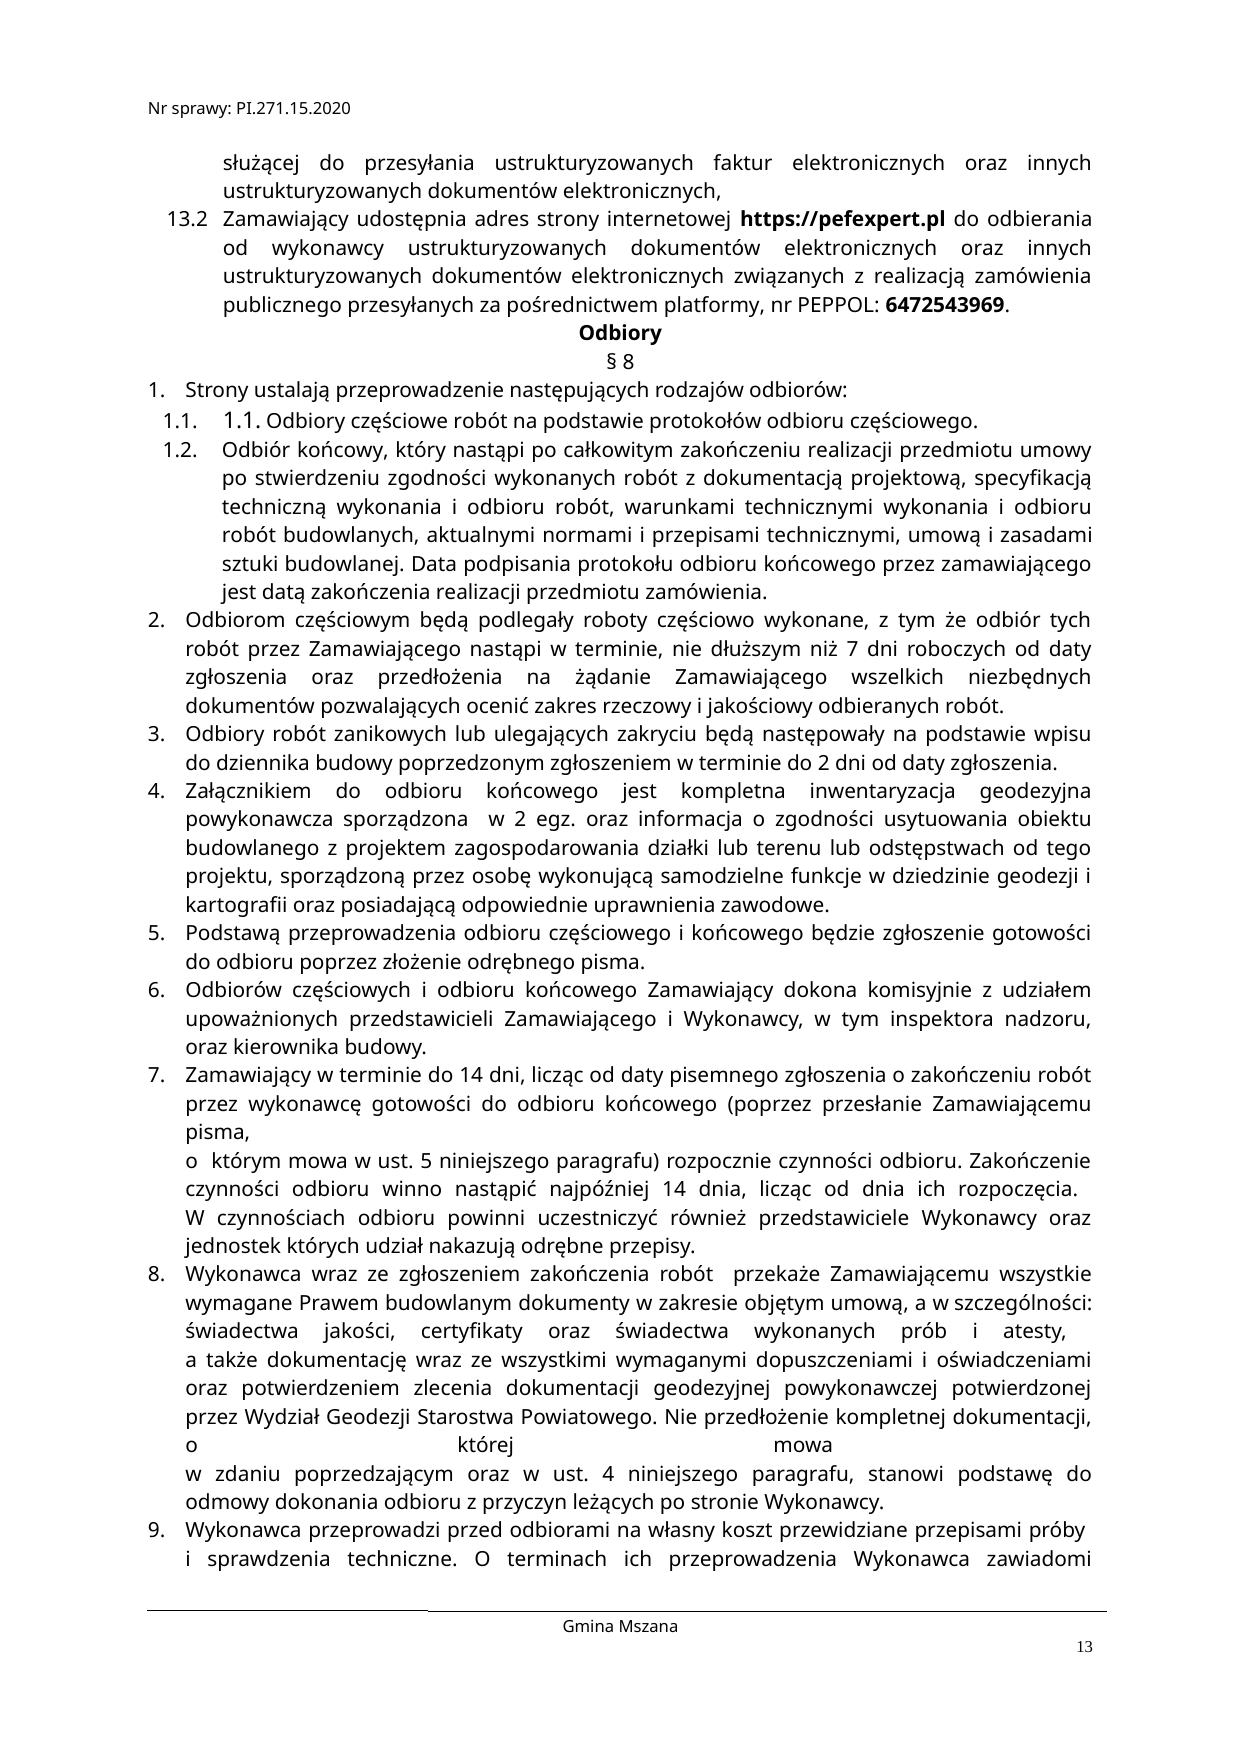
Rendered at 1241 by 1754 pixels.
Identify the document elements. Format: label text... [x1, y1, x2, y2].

text Odbiory [148, 318, 1092, 347]
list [166, 148, 1092, 204]
text 3. Odbiory robót zanikowych lub ulegających zakryciu będą następowały na podstawie wpisu do dziennika budowy poprzedzonym zgłoszeniem w terminie do 2 dni od daty zgłoszenia. [148, 719, 1092, 776]
list Załącznikiem do odbioru końcowego jest kompletna inwentaryzacja geodezyjna powykonawcza sporządzona w 2 egz. oraz informacja o zgodności usytuowania obiektu budowlanego z projektem zagospodarowania działki lub terenu lub odstępstwach od tego projektu, sporządzoną przez osobę wykonującą samodzielne funkcje w dziedzinie geodezji i kartografii oraz posiadającą odpowiednie uprawnienia zawodowe. [148, 776, 1092, 918]
list Strony ustalają przeprowadzenie następujących rodzajów odbiorów: [148, 375, 1092, 404]
list 1.1. Odbiory częściowe robót na podstawie protokołów odbioru częściowego. [162, 404, 1092, 435]
text § 8 [148, 347, 1092, 375]
list Wykonawca wraz ze zgłoszeniem zakończenia robót przekaże Zamawiającemu wszystkie wymagane Prawem budowlanym dokumenty w zakresie objętym umową, a w szczególności: świadectwa jakości, certyfikaty oraz świadectwa wykonanych prób i atesty, a także dokumentację wraz ze wszystkimi wymaganymi dopuszczeniami i oświadczeniami oraz potwierdzeniem zlecenia dokumentacji geodezyjnej powykonawczej potwierdzonej przez Wydział Geodezji Starostwa Powiatowego. Nie przedłożenie kompletnej dokumentacji, o której mowa w zdaniu poprzedzającym oraz w ust. 4 niniejszego paragrafu, stanowi podstawę do odmowy dokonania odbioru z przyczyn leżących po stronie Wykonawcy. [148, 1259, 1092, 1516]
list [148, 1516, 1092, 1572]
text 2. Odbiorom częściowym będą podlegały roboty częściowo wykonane, z tym że odbiór tych robót przez Zamawiającego nastąpi w terminie, nie dłuższym niż 7 dni roboczych od daty zgłoszenia oraz przedłożenia na żądanie Zamawiającego wszelkich niezbędnych dokumentów pozwalających ocenić zakres rzeczowy i jakościowy odbieranych robót. [148, 606, 1092, 719]
list Odbiorów częściowych i odbioru końcowego Zamawiający dokona komisyjnie z udziałem upoważnionych przedstawicieli Zamawiającego i Wykonawcy, w tym inspektora nadzoru, oraz kierownika budowy. [148, 975, 1092, 1061]
list Zamawiający w terminie do 14 dni, licząc od daty pisemnego zgłoszenia o zakończeniu robót przez wykonawcę gotowości do odbioru końcowego (poprzez przesłanie Zamawiającemu pisma, o którym mowa w ust. 5 niniejszego paragrafu) rozpocznie czynności odbioru. Zakończenie czynności odbioru winno nastąpić najpóźniej 14 dnia, licząc od dnia ich rozpoczęcia. W czynnościach odbioru powinni uczestniczyć również przedstawiciele Wykonawcy oraz jednostek których udział nakazują odrębne przepisy. [148, 1061, 1092, 1259]
list Podstawą przeprowadzenia odbioru częściowego i końcowego będzie zgłoszenie gotowości do odbioru poprzez złożenie odrębnego pisma. [148, 918, 1092, 975]
list Zamawiający udostępnia adres strony internetowej https://pefexpert.pl do odbierania od wykonawcy ustrukturyzowanych dokumentów elektronicznych oraz innych ustrukturyzowanych dokumentów elektronicznych związanych z realizacją zamówienia publicznego przesyłanych za pośrednictwem platformy, nr PEPPOL: 6472543969. [166, 204, 1092, 318]
list Odbiór końcowy, który nastąpi po całkowitym zakończeniu realizacji przedmiotu umowy po stwierdzeniu zgodności wykonanych robót z dokumentacją projektową, specyfikacją techniczną wykonania i odbioru robót, warunkami technicznymi wykonania i odbioru robót budowlanych, aktualnymi normami i przepisami technicznymi, umową i zasadami sztuki budowlanej. Data podpisania protokołu odbioru końcowego przez zamawiającego jest datą zakończenia realizacji przedmiotu zamówienia. [162, 435, 1092, 606]
